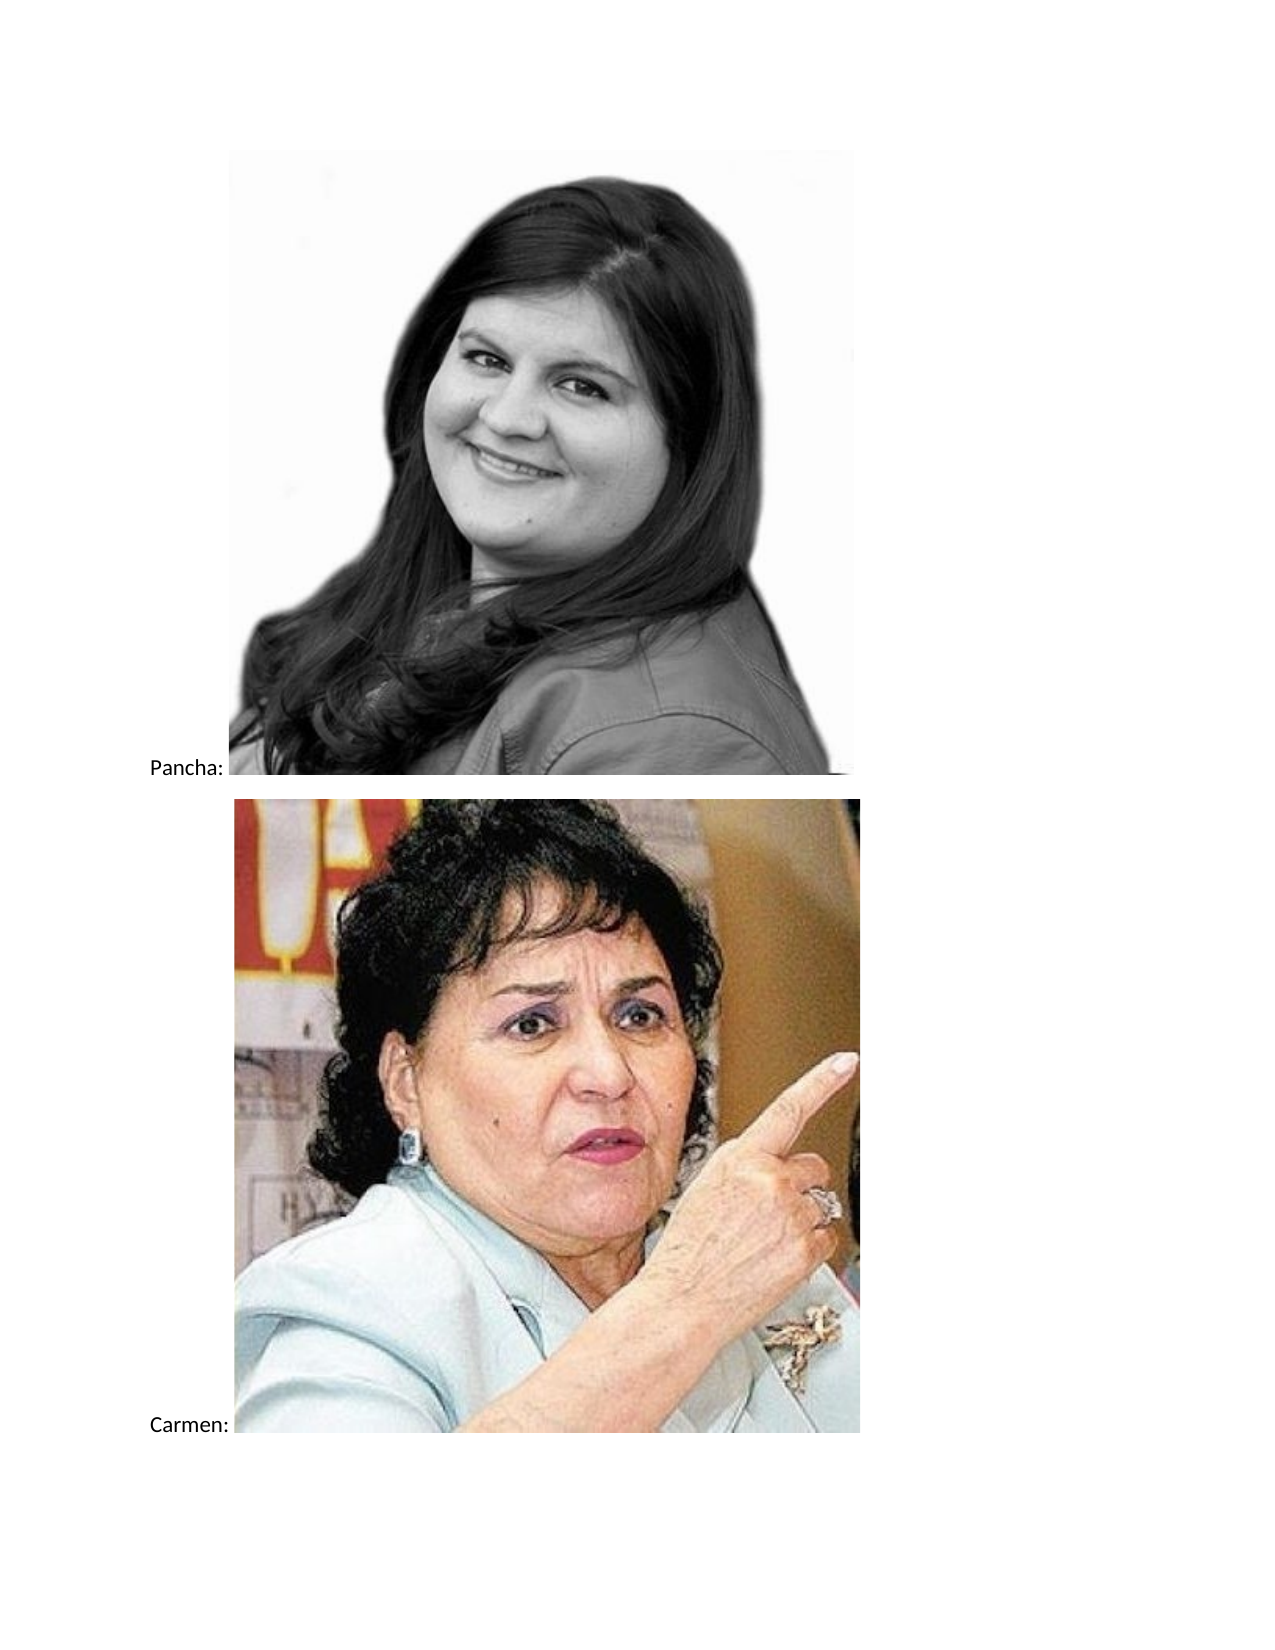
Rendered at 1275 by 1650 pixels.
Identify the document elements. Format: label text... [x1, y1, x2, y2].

picture [228, 150, 854, 775]
picture [234, 799, 861, 1433]
